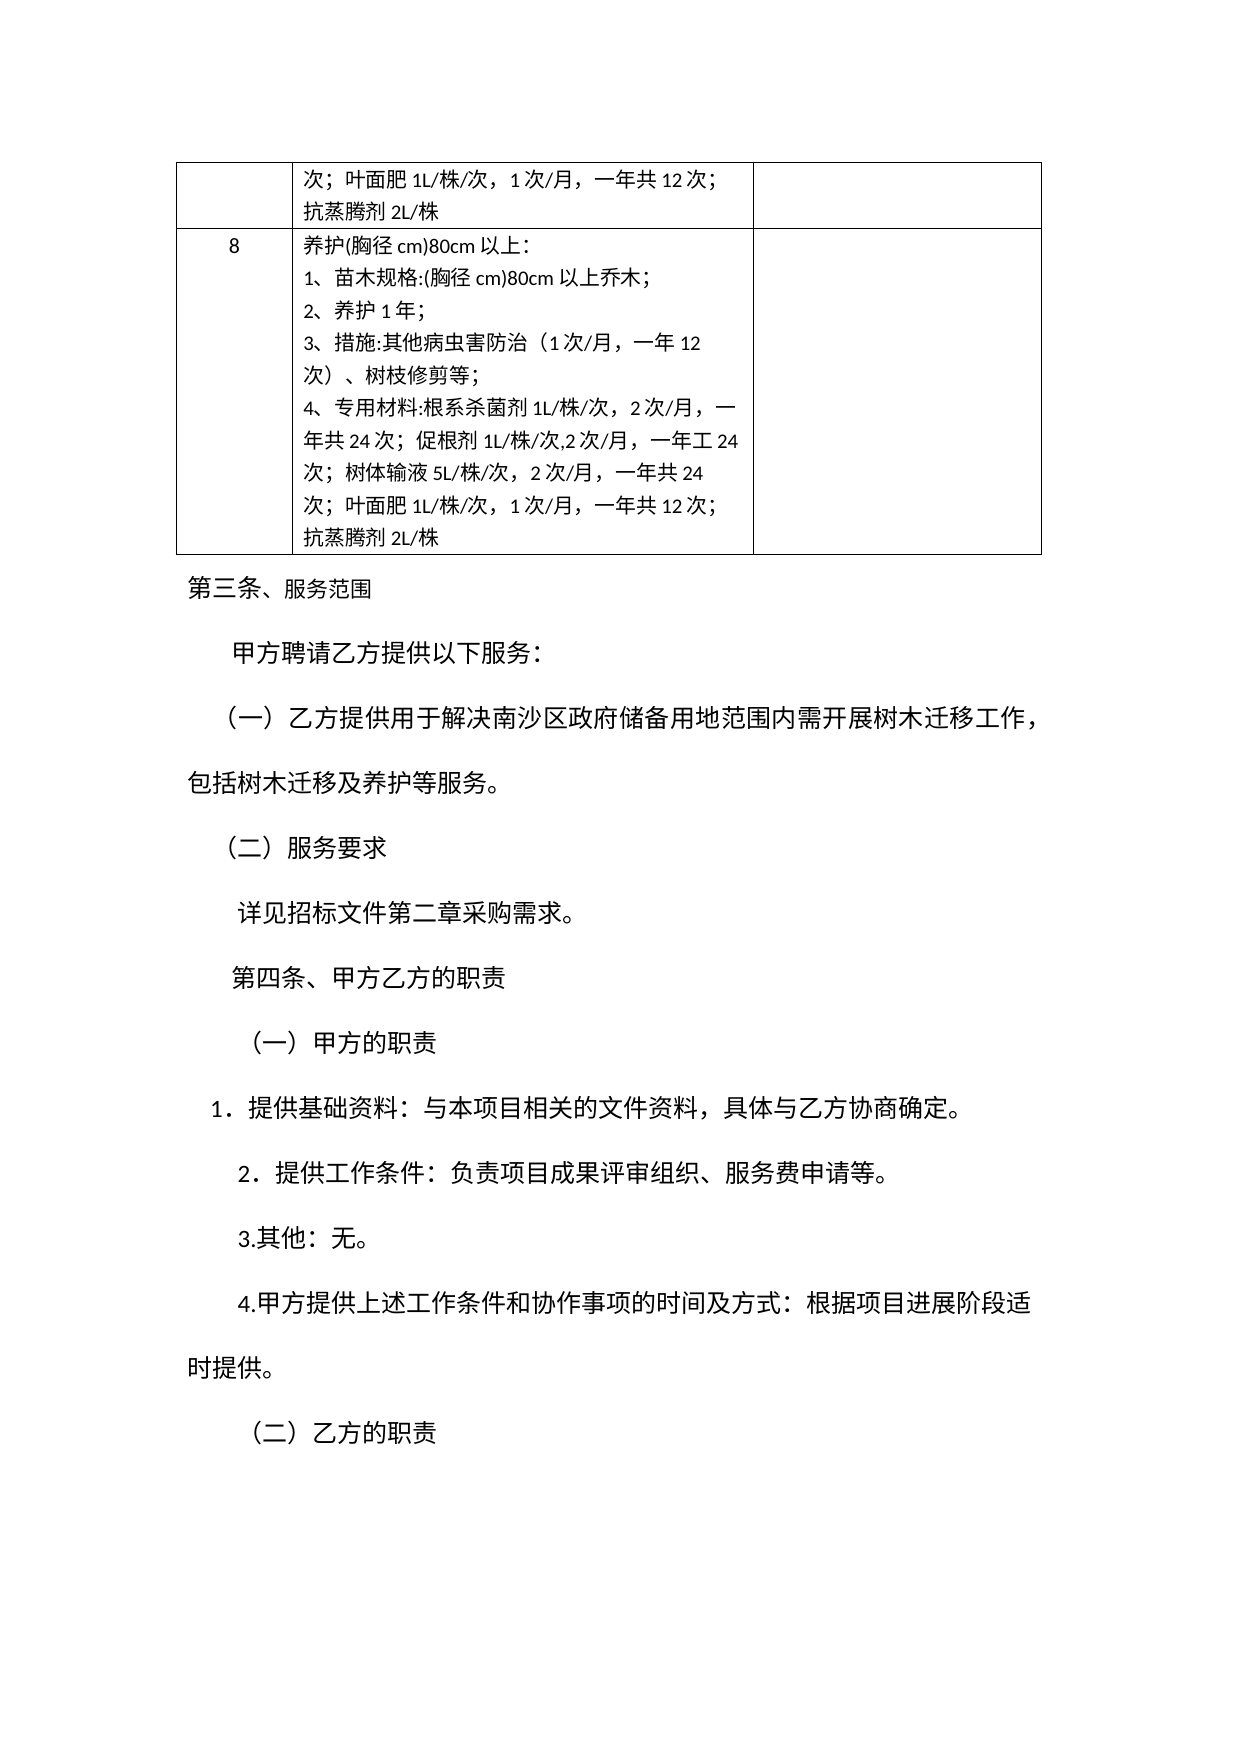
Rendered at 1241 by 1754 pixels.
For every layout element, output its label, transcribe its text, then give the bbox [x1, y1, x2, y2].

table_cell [293, 163, 753, 228]
table_cell 7 [177, 163, 292, 228]
text 4.甲方提供上述工作条件和协作事项的时间及方式：根据项目进展阶段适时提供。 [187, 1270, 1053, 1400]
text 第四条、甲方乙方的职责 [187, 945, 1053, 1010]
table_cell [754, 163, 1041, 228]
text 2．提供工作条件：负责项目成果评审组织、服务费申请等。 [187, 1140, 1053, 1205]
text （二）服务要求 [187, 815, 1053, 880]
text 1．提供基础资料：与本项目相关的文件资料，具体与乙方协商确定。 [187, 1075, 1053, 1140]
text 3.其他：无。 [187, 1205, 1053, 1270]
text 甲方聘请乙方提供以下服务： [187, 620, 1053, 685]
text （一）乙方提供用于解决南沙区政府储备用地范围内需开展树木迁移工作，包括树木迁移及养护等服务。 [187, 685, 1053, 815]
table_cell 养护(胸径cm)80cm以上： 1、苗木规格:(胸径cm)80cm以上乔木； 2、养护1年； 3、措施:其他病虫害防治（1次/月，一年12次）、树枝修剪等； 4、专用材料:根系杀菌剂1L/株/次，2次/月，一年共24次；促根剂1L/株/次,2次/月，一年工24次；树体输液5L/株/次，2次/月，一年共24次；叶面肥1L/株/次，1次/月，一年共12次；抗蒸腾剂2L/株 [293, 229, 753, 554]
text 详见招标文件第二章采购需求。 [187, 880, 1053, 945]
table_cell 8 [177, 229, 292, 554]
text 第三条、服务范围 [187, 555, 1053, 620]
text （二）乙方的职责 [187, 1400, 1053, 1465]
table_cell [754, 229, 1041, 554]
text （一）甲方的职责 [187, 1010, 1053, 1075]
